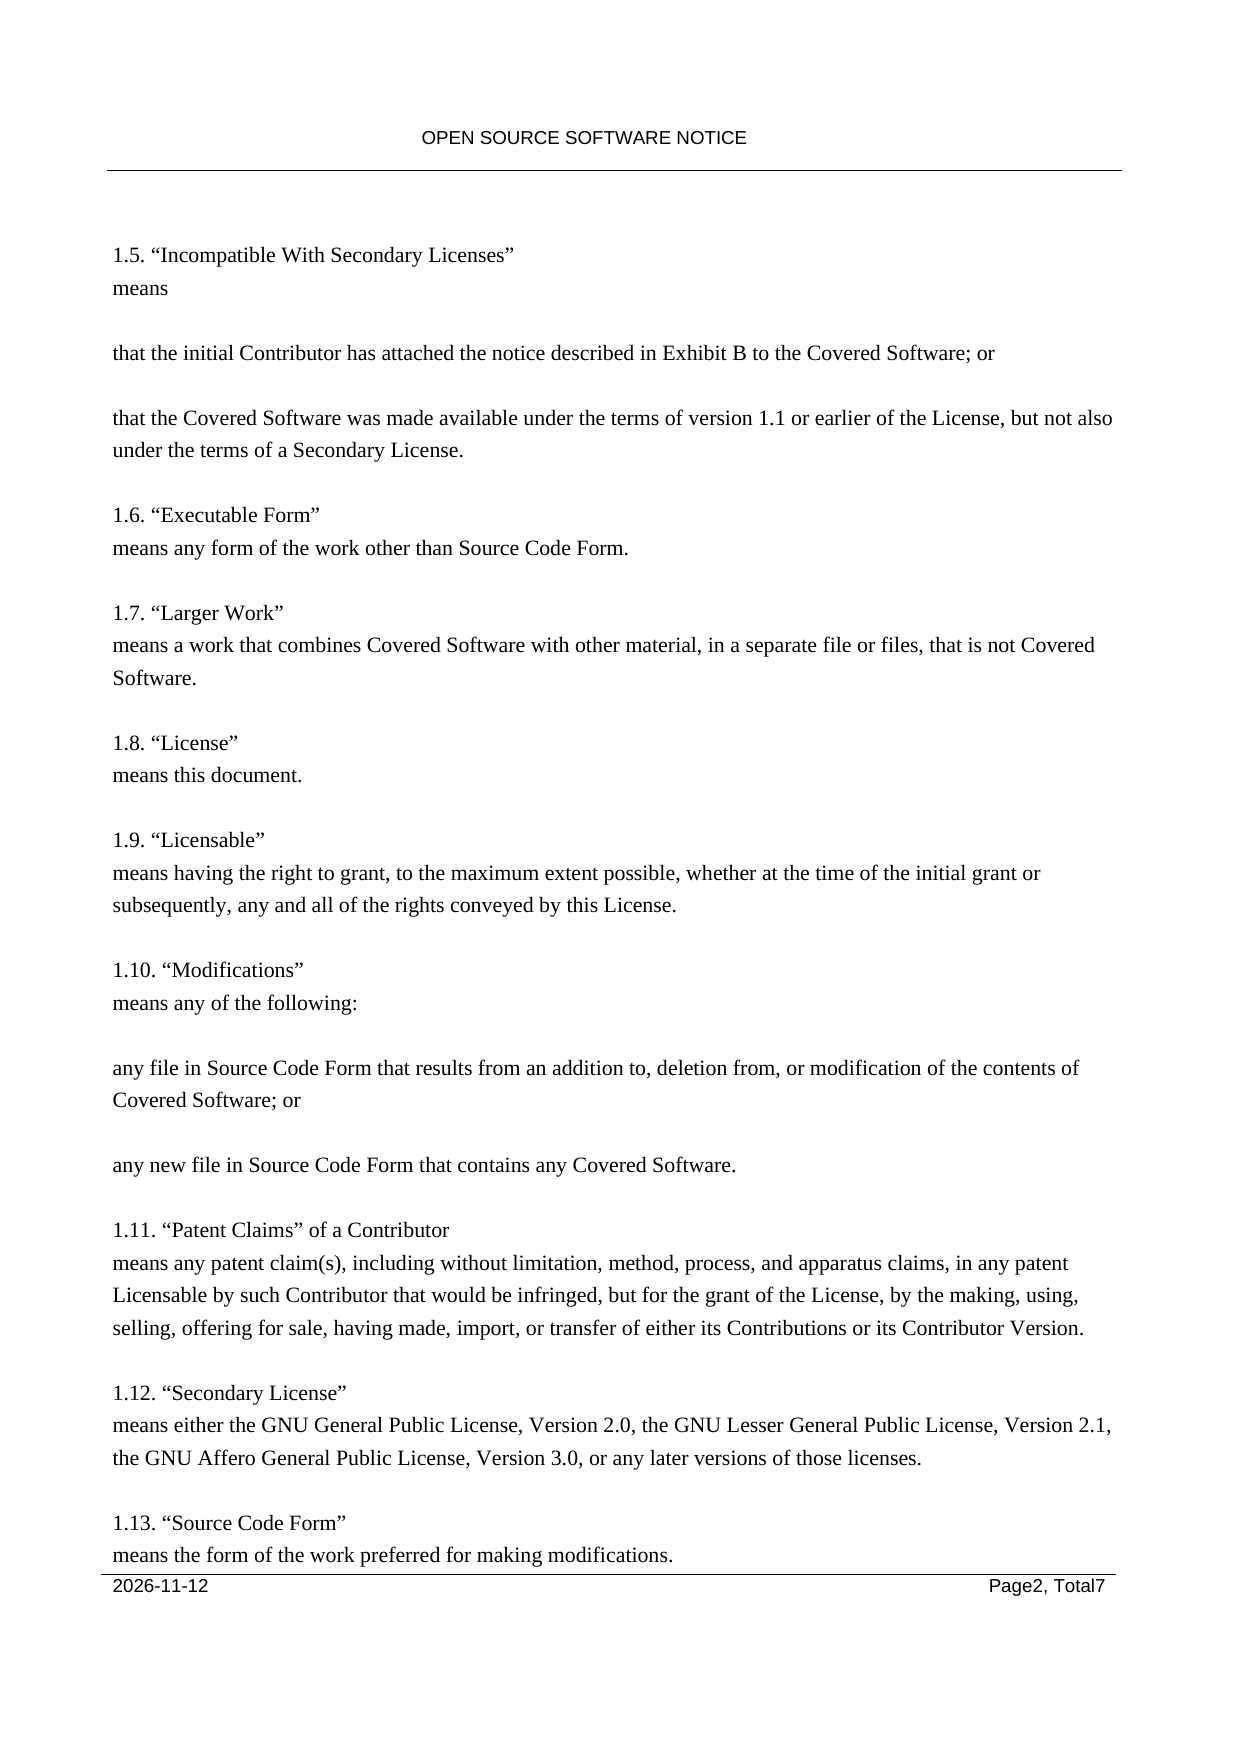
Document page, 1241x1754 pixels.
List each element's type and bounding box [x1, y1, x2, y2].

text [112, 206, 1128, 1571]
